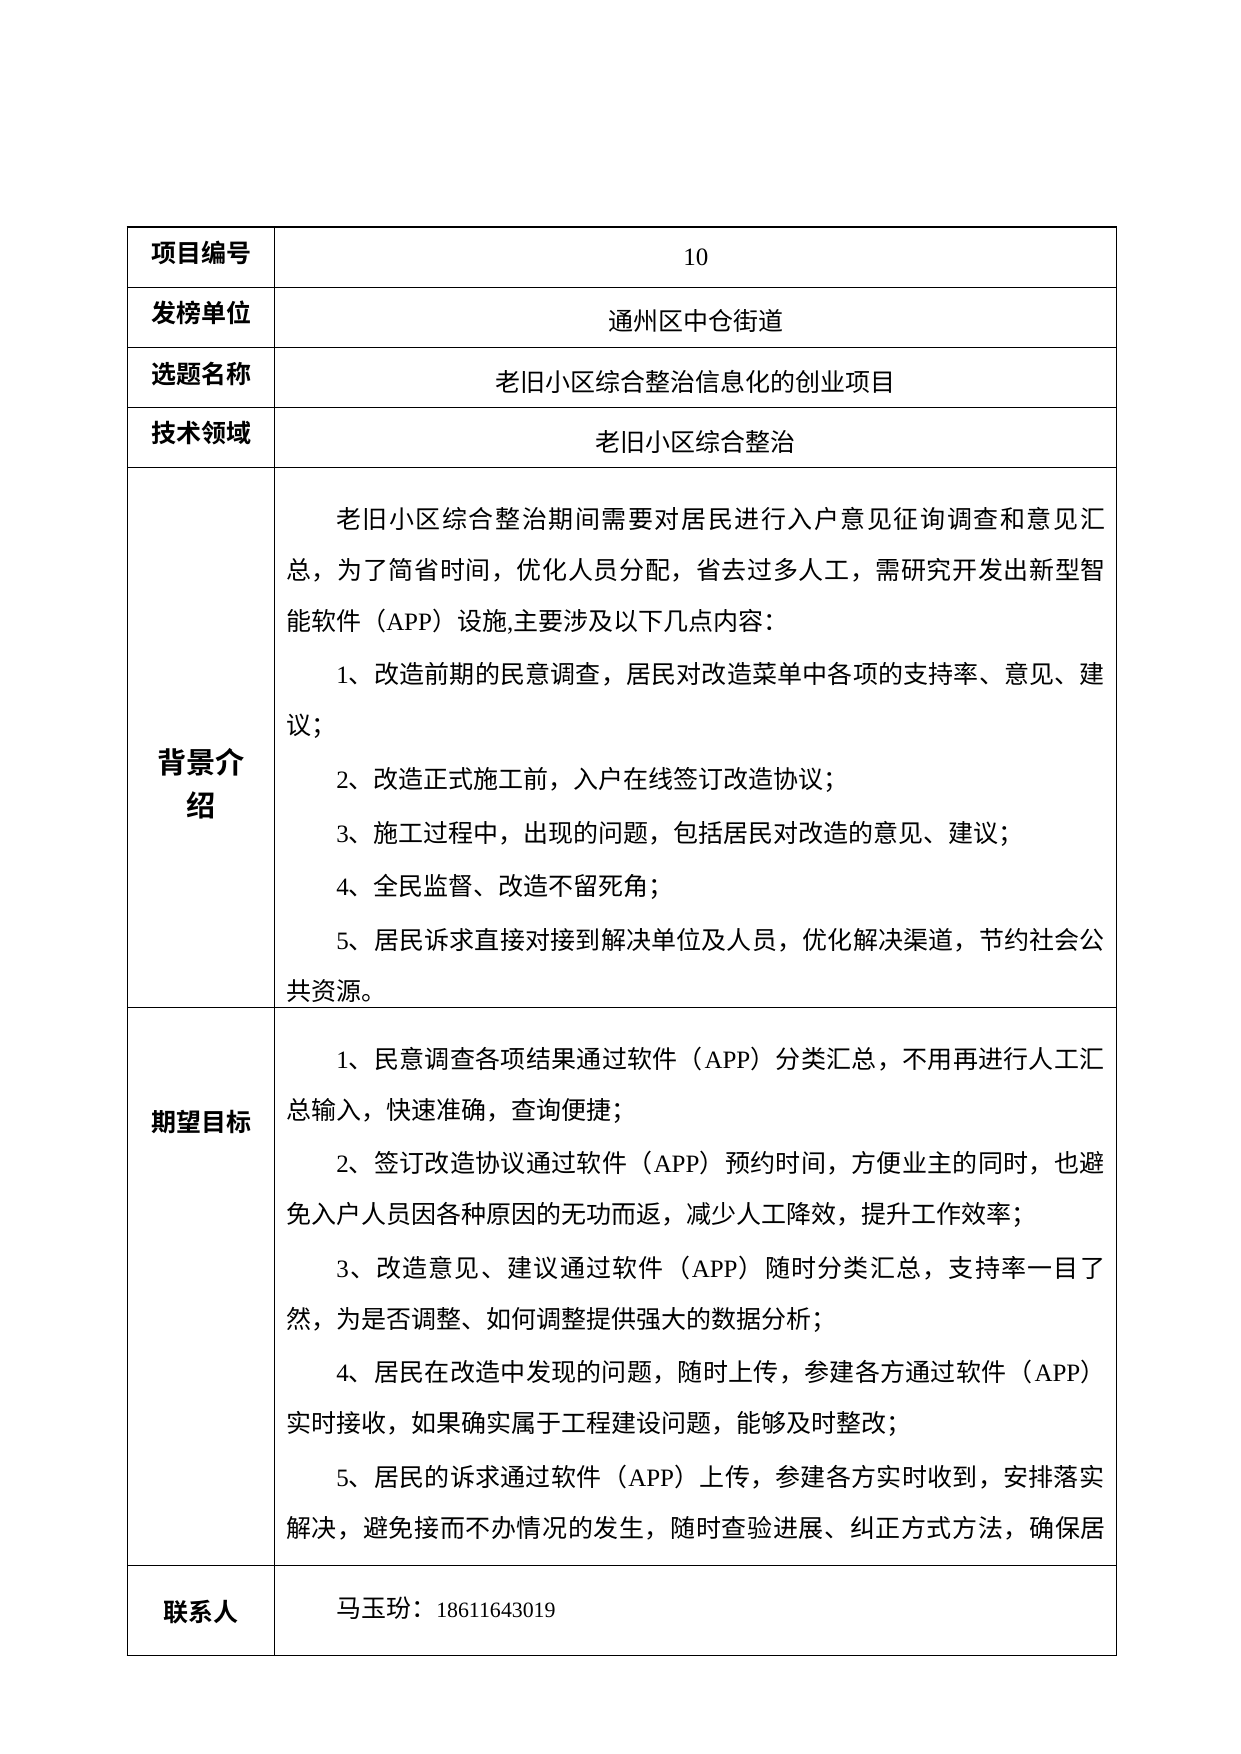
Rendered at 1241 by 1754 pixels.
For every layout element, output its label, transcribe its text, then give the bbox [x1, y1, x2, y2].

table_cell 选题名称 [128, 348, 274, 407]
table_header 10 [275, 228, 1116, 287]
table_cell 技术领域 [128, 408, 274, 467]
table_cell 背景介绍 [128, 468, 274, 1007]
table_header 项目编号 [128, 228, 274, 287]
table_cell 通州区中仓街道 [275, 288, 1116, 347]
table_cell 老旧小区综合整治期间需要对居民进行入户意见征询调查和意见汇总，为了简省时间，优化人员分配，省去过多人工，需研究开发出新型智能软件（APP）设施,主要涉及以下几点内容： 1、改造前期的民意调查，居民对改造菜单中各项的支持率、意见、建议； 2、改造正式施工前，入户在线签订改造协议； 3、施工过程中，出现的问题，包括居民对改造的意见、建议； 4、全民监督、改造不留死角； 5、居民诉求直接对接到解决单位及人员，优化解决渠道，节约社会公共资源。 [275, 468, 1116, 1007]
table_cell 老旧小区综合整治信息化的创业项目 [275, 348, 1116, 407]
table_cell 发榜单位 [128, 288, 274, 347]
table_cell 马玉玢：18611643019 [275, 1566, 1116, 1655]
table_cell 老旧小区综合整治 [275, 408, 1116, 467]
table_cell 联系人 [128, 1566, 274, 1655]
table_cell 1、民意调查各项结果通过软件（APP）分类汇总，不用再进行人工汇总输入，快速准确，查询便捷； 2、签订改造协议通过软件（APP）预约时间，方便业主的同时，也避免入户人员因各种原因的无功而返，减少人工降效，提升工作效率； 3、改造意见、建议通过软件（APP）随时分类汇总，支持率一目了然，为是否调整、如何调整提供强大的数据分析； 4、居民在改造中发现的问题，随时上传，参建各方通过软件（APP）实时接收，如果确实属于工程建设问题，能够及时整改； 5、居民的诉求通过软件（APP）上传，参建各方实时收到，安排落实解决，避免接而不办情况的发生，随时查验进展、纠正方式方法，确保居民满意度。 [275, 1008, 1116, 1565]
table_cell 期望目标 [128, 1008, 274, 1565]
